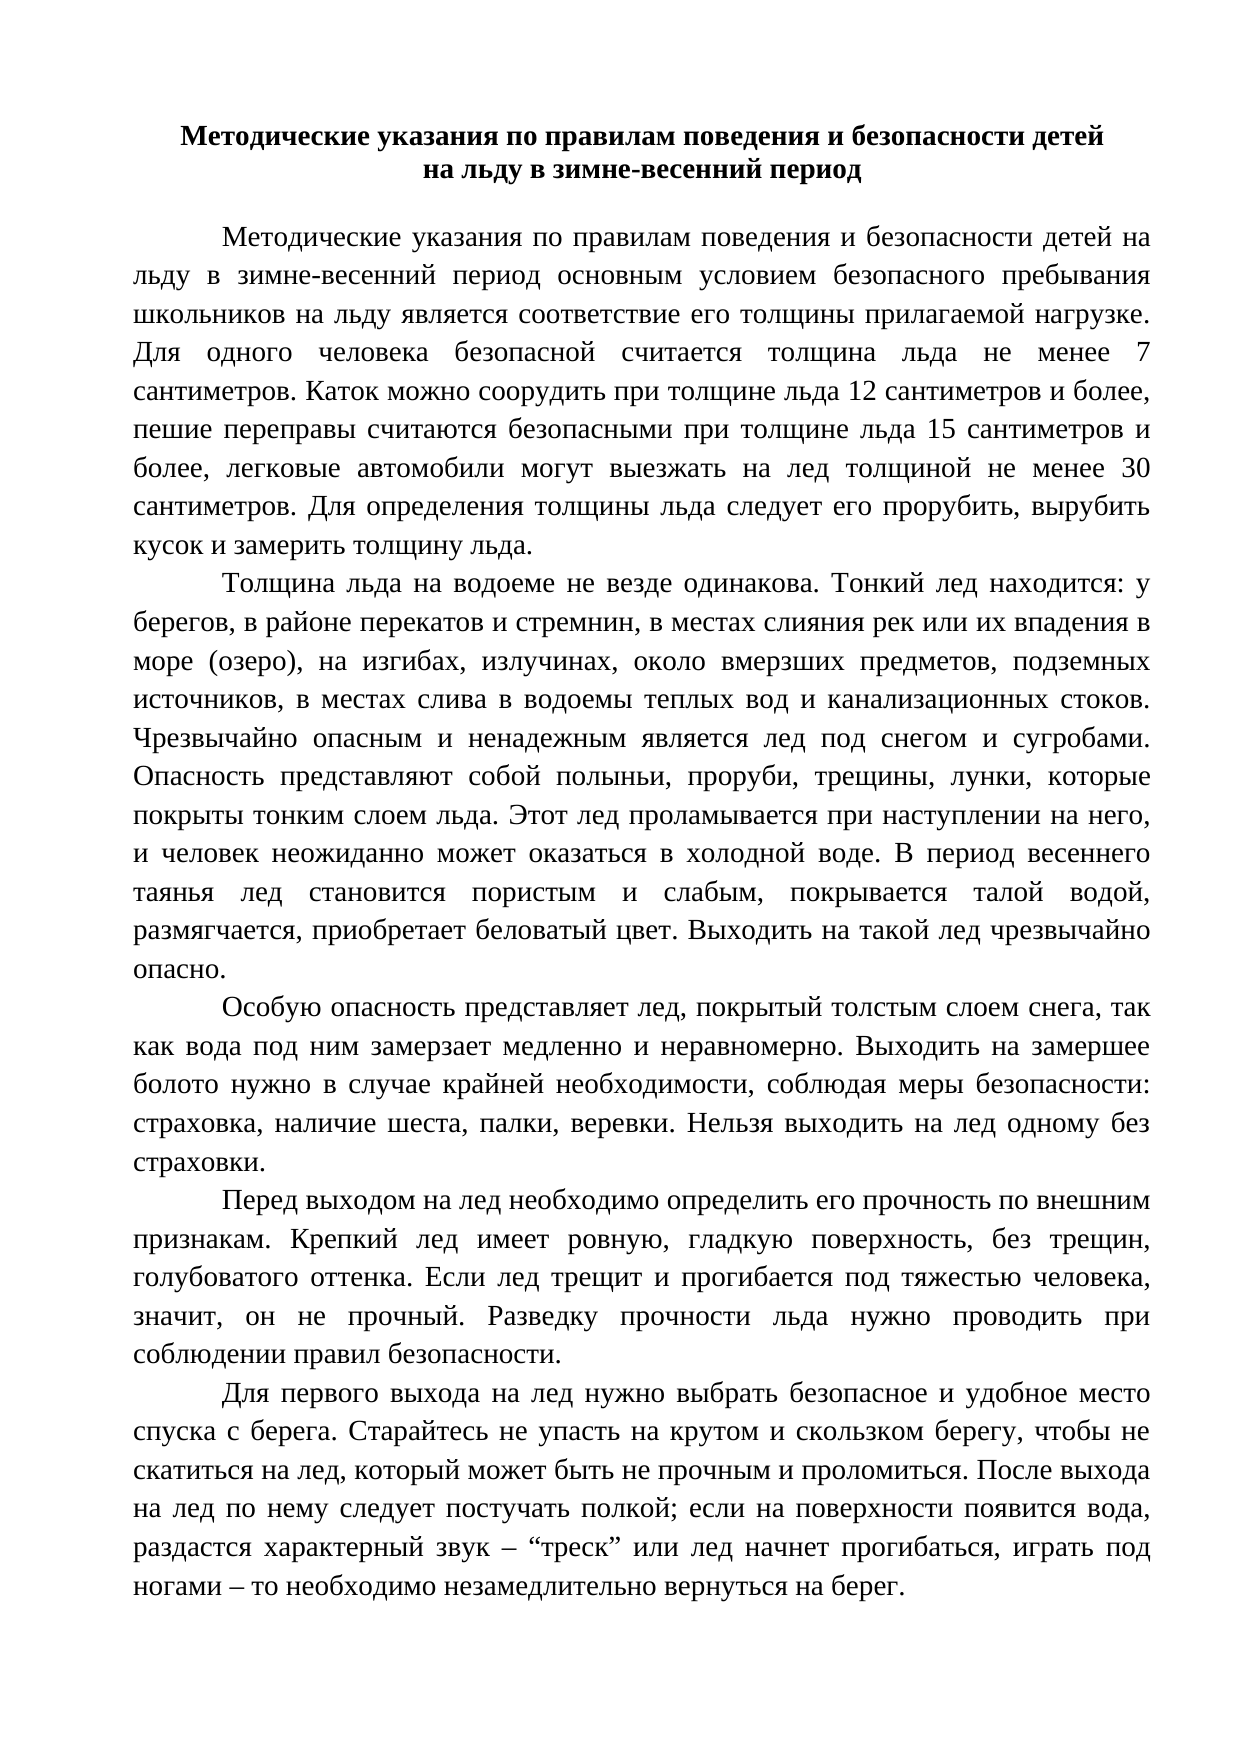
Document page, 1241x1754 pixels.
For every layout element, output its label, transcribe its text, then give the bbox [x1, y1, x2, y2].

text Методические указания по правилам поведения и безопасности детей на льду в зимне-весенний период основным условием безопасного пребывания школьников на льду является соответствие его толщины прилагаемой нагрузке. Для одного человека безопасной считается толщина льда не менее 7 сантиметров. Каток можно соорудить при толщине льда 12 сантиметров и более, пешие переправы считаются безопасными при толщине льда 15 сантиметров и более, легковые автомобили могут выезжать на лед толщиной не менее 30 сантиметров. Для определения толщины льда следует его прорубить, вырубить кусок и замерить толщину льда. [133, 219, 1152, 561]
text Особую опасность представляет лед, покрытый толстым слоем снега, так как вода под ним замерзает медленно и неравномерно. Выходить на замершее болото нужно в случае крайней необходимости, соблюдая меры безопасности: страховка, наличие шеста, палки, веревки. Нельзя выходить на лед одному без страховки. [133, 989, 1152, 1177]
text Методические указания по правилам поведения и безопасности детей на льду в зимне-весенний период [133, 118, 1152, 185]
text Для первого выхода на лед нужно выбрать безопасное и удобное место спуска с берега. Старайтесь не упасть на крутом и скользком берегу, чтобы не скатиться на лед, который может быть не прочным и проломиться. После выхода на лед по нему следует постучать полкой; если на поверхности появится вода, раздастся характерный звук – “треск” или лед начнет прогибаться, играть под ногами – то необходимо незамедлительно вернуться на берег. [133, 1375, 1152, 1601]
text Толщина льда на водоеме не везде одинакова. Тонкий лед находится: у берегов, в районе перекатов и стремнин, в местах слияния рек или их впадения в море (озеро), на изгибах, излучинах, около вмерзших предметов, подземных источников, в местах слива в водоемы теплых вод и канализационных стоков. Чрезвычайно опасным и ненадежным является лед под снегом и сугробами. Опасность представляют собой полыньи, проруби, трещины, лунки, которые покрыты тонким слоем льда. Этот лед проламывается при наступлении на него, и человек неожиданно может оказаться в холодной воде. В период весеннего таянья лед становится пористым и слабым, покрывается талой водой, размягчается, приобретает беловатый цвет. Выходить на такой лед чрезвычайно опасно. [133, 566, 1152, 984]
text Перед выходом на лед необходимо определить его прочность по внешним признакам. Крепкий лед имеет ровную, гладкую поверхность, без трещин, голубоватого оттенка. Если лед трещит и прогибается под тяжестью человека, значит, он не прочный. Разведку прочности льда нужно проводить при соблюдении правил безопасности. [133, 1182, 1152, 1370]
